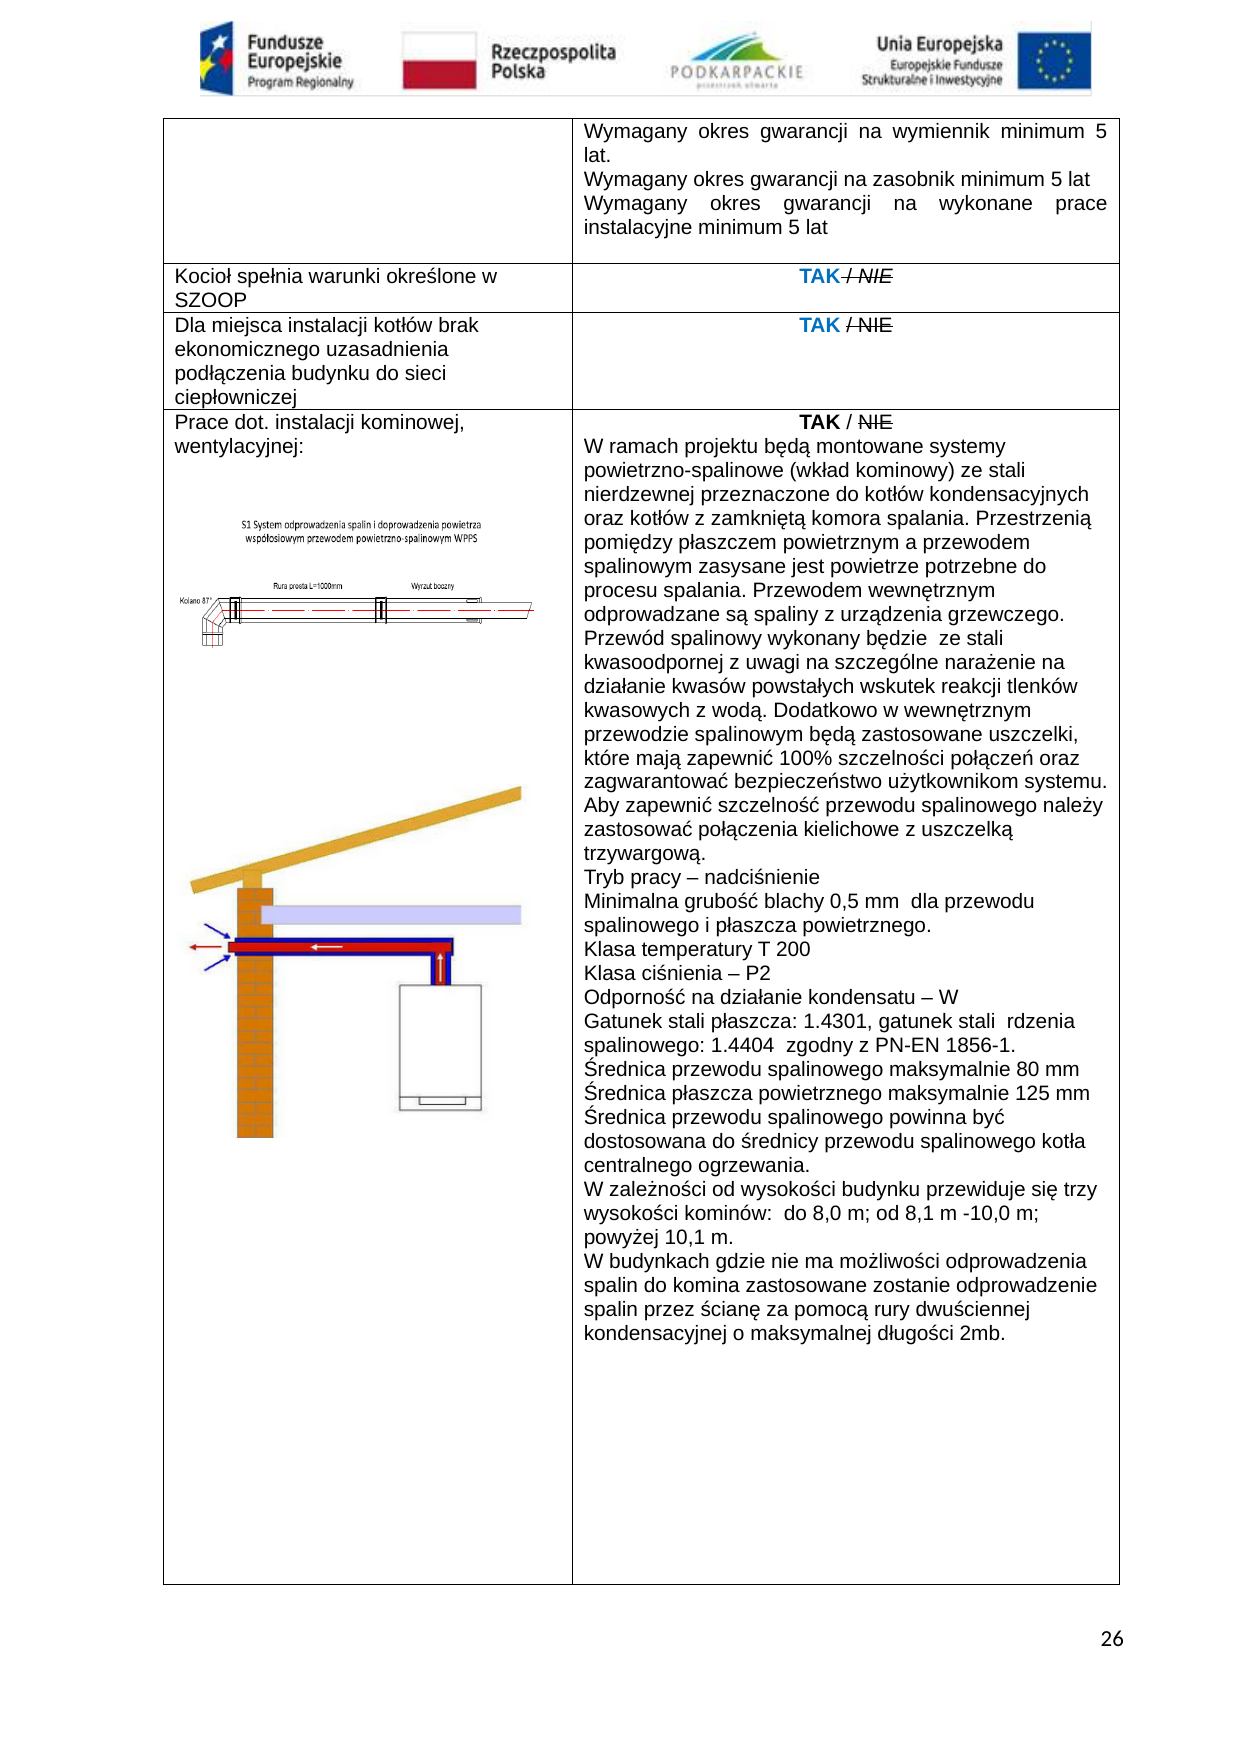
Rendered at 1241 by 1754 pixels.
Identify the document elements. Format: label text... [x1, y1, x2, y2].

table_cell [573, 410, 1119, 1584]
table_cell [573, 119, 1119, 263]
table_cell Prace dot. instalacji kominowej, wentylacyjnej: [164, 410, 572, 1584]
picture [174, 784, 567, 1138]
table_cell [164, 119, 572, 263]
table_cell Dla miejsca instalacji kotłów brak ekonomicznego uzasadnienia podłączenia budynku do sieci ciepłowniczej [164, 313, 572, 409]
table_cell Kocioł spełnia warunki określone w SZOOP [164, 264, 572, 312]
picture [200, 21, 1093, 98]
picture [174, 505, 545, 666]
table_cell TAK / NIE [573, 313, 1119, 409]
table_cell TAK / NIE [573, 264, 1119, 312]
